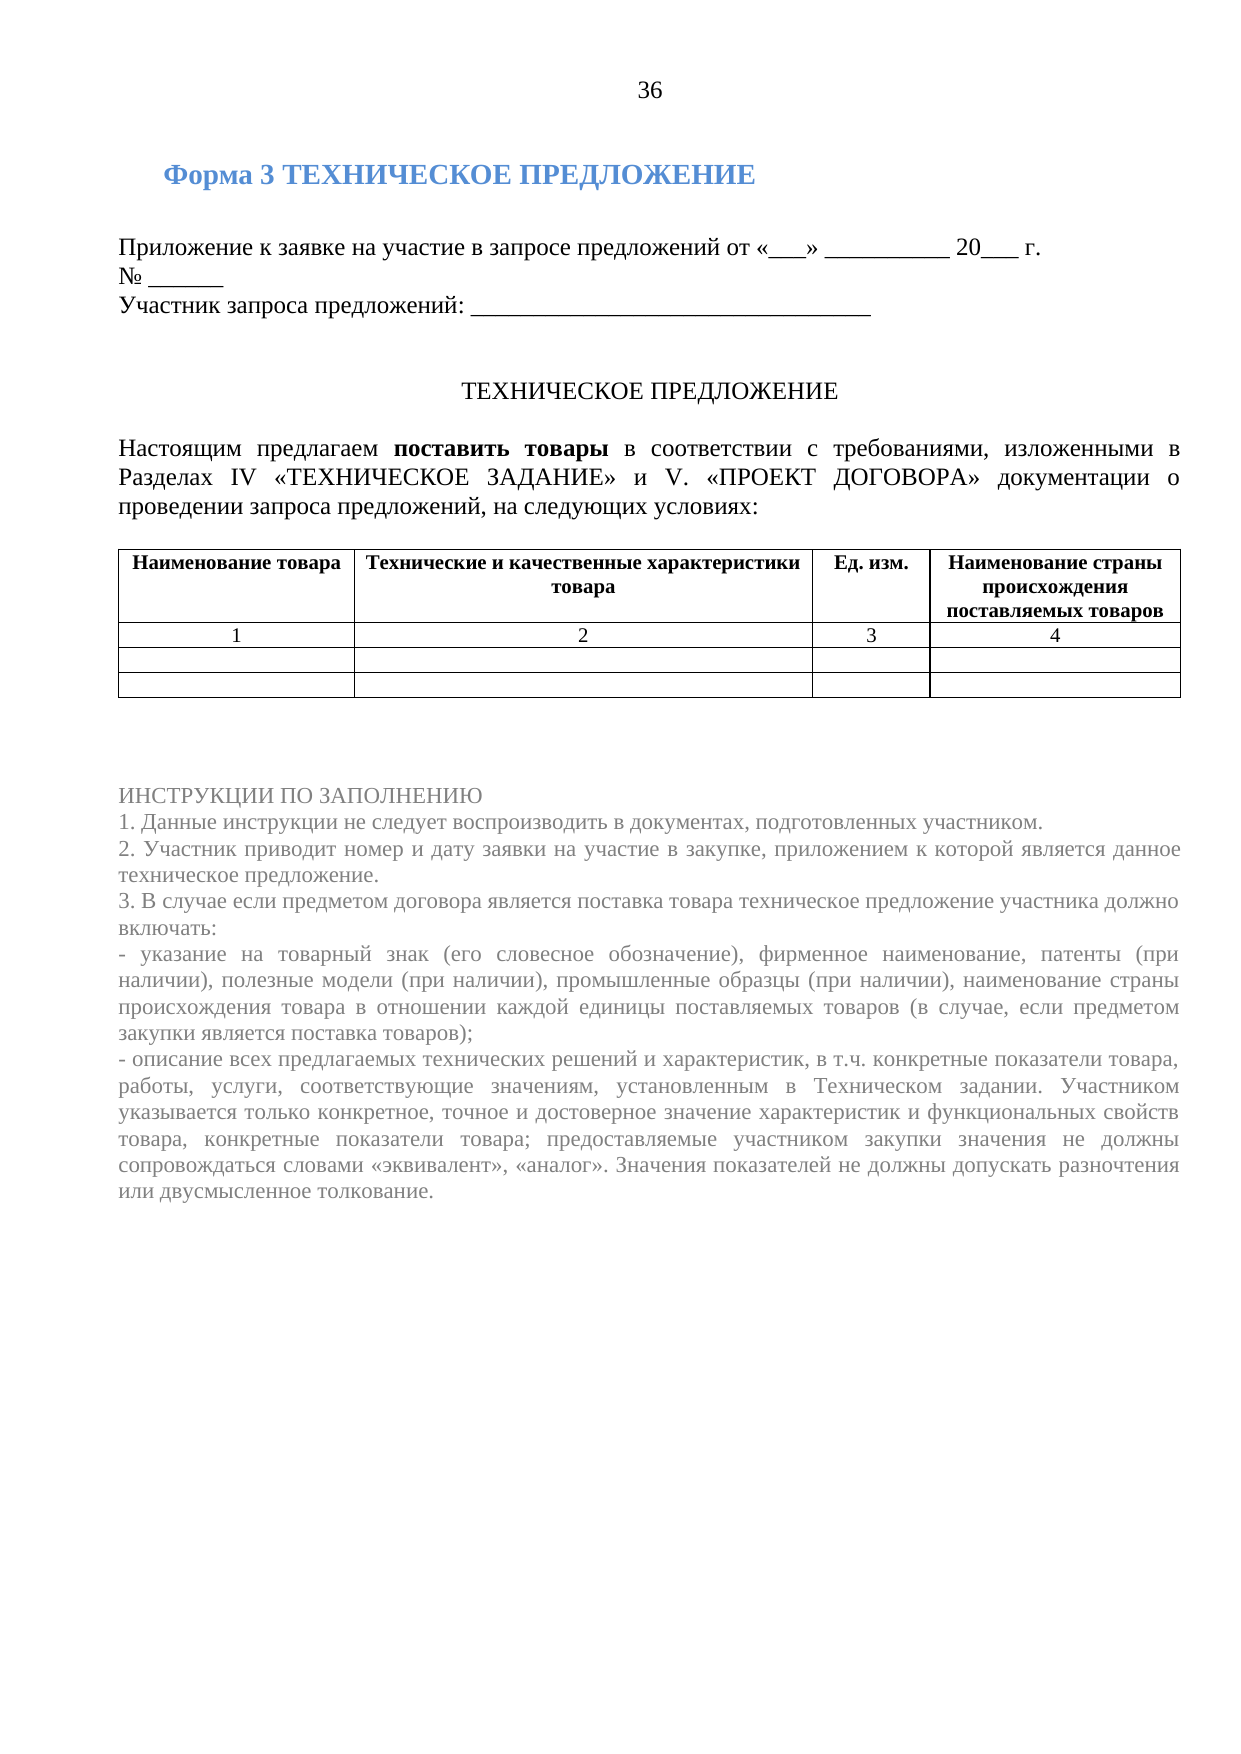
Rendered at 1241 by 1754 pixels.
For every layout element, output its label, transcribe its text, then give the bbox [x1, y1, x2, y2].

text Участник запроса предложений: ________________________________ [118, 290, 1181, 318]
table_header Технические и качественные характеристики товара [355, 550, 812, 622]
table_cell [119, 648, 354, 672]
table_cell [355, 648, 812, 672]
table_cell 4 [931, 623, 1180, 647]
table_cell [355, 673, 812, 697]
table_header Наименование страны происхождения поставляемых товаров [931, 550, 1180, 622]
text Форма 3 ТЕХНИЧЕСКОЕ ПРЕДЛОЖЕНИЕ [163, 157, 1181, 191]
table_cell [119, 673, 354, 697]
table_cell 1 [119, 623, 354, 647]
table_cell 2 [355, 623, 812, 647]
table_cell [813, 648, 929, 672]
text 2. Участник приводит номер и дату заявки на участие в закупке, приложением к которой является данное техническое предложение. [118, 835, 1181, 887]
table_cell [931, 648, 1180, 672]
text - описание всех предлагаемых технических решений и характеристик, в т.ч. конкретные показатели товара, работы, услуги, соответствующие значениям, установленным в Техническом задании. Участником указывается только конкретное, точное и достоверное значение характеристик и функциональных свойств товара, конкретные показатели товара; предоставляемые участником закупки значения не должны сопровождаться словами «эквивалент», «аналог». Значения показателей не должны допускать разночтения или двусмысленное толкование. [118, 1046, 1181, 1204]
text Приложение к заявке на участие в запросе предложений от «___» __________ 20___ г. [118, 232, 1181, 261]
table_header Ед. изм. [813, 550, 929, 622]
text № ______ [118, 261, 1181, 290]
text 3. В случае если предметом договора является поставка товара техническое предложение участника должно включать: [118, 887, 1181, 940]
text - указание на товарный знак (его словесное обозначение), фирменное наименование, патенты (при наличии), полезные модели (при наличии), промышленные образцы (при наличии), наименование страны происхождения товара в отношении каждой единицы поставляемых товаров (в случае, если предметом закупки является поставка товаров); [118, 940, 1181, 1046]
table_cell 3 [813, 623, 929, 647]
table_cell [931, 673, 1180, 697]
text ТЕХНИЧЕСКОЕ ПРЕДЛОЖЕНИЕ [118, 376, 1181, 405]
table_cell [813, 673, 929, 697]
table_header Наименование товара [119, 550, 354, 622]
text ИНСТРУКЦИИ ПО ЗАПОЛНЕНИЮ [118, 782, 1181, 808]
text Настоящим предлагаем поставить товары в соответствии с требованиями, изложенными в Разделах IV «ТЕХНИЧЕСКОЕ ЗАДАНИЕ» и V. «ПРОЕКТ ДОГОВОРА» документации о проведении запроса предложений, на следующих условиях: [118, 433, 1181, 520]
text 1. Данные инструкции не следует воспроизводить в документах, подготовленных участником. [118, 808, 1181, 835]
